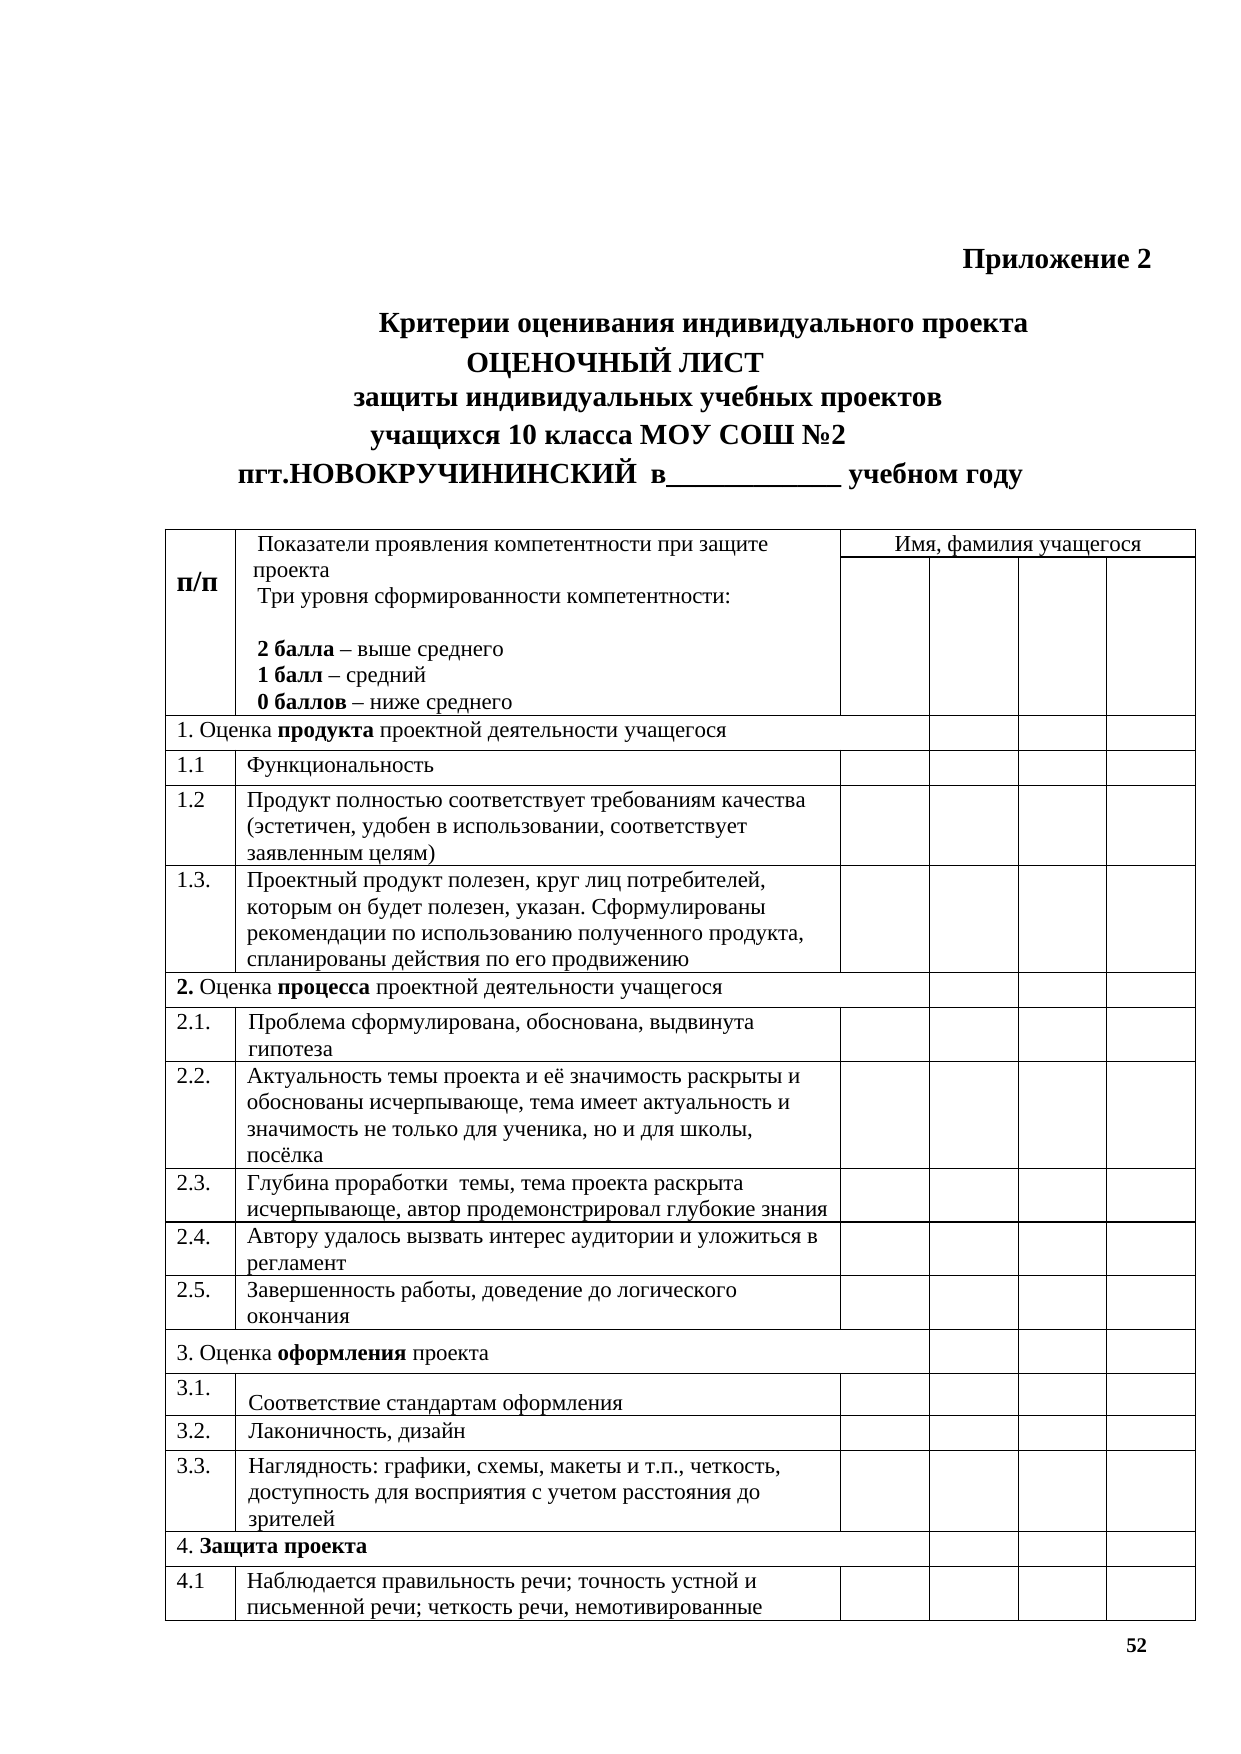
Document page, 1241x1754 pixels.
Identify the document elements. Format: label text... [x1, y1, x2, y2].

table_header Показатели проявления компетентности при защите проекта Три уровня сформированности компетентности: 2 балла – выше среднего 1 балл – средний 0 баллов – ниже среднего [236, 530, 840, 714]
table_cell [1107, 1062, 1195, 1167]
table_cell [1019, 1169, 1106, 1221]
table_cell 3.3. [166, 1451, 235, 1531]
table_cell 1.2 [166, 786, 235, 865]
table_cell [841, 1169, 929, 1221]
table_cell [841, 558, 929, 714]
table_cell [1019, 751, 1106, 784]
table_cell Продукт полностью соответствует требованиям качества (эстетичен, удобен в использовании, соответствует заявленным целям) [236, 786, 840, 865]
table_cell [1107, 1451, 1195, 1531]
table_cell [1107, 1374, 1195, 1415]
table_cell [930, 1169, 1018, 1221]
table_cell 3.1. [166, 1374, 235, 1415]
table_cell [930, 1374, 1018, 1415]
table_cell [930, 1008, 1018, 1061]
table_cell [1019, 1451, 1106, 1531]
table_cell [1107, 1567, 1195, 1620]
text защиты индивидуальных учебных проектов [256, 379, 1039, 412]
table_cell Проектный продукт полезен, круг лиц потребителей, которым он будет полезен, указан. Сформулированы рекомендации по использованию полученного продукта, спланированы действия по его продвижению [236, 866, 840, 972]
table_cell [1019, 1567, 1106, 1620]
table_cell [1019, 1416, 1106, 1450]
table_cell [930, 716, 1018, 749]
table_cell [930, 973, 1018, 1007]
table_cell [930, 866, 1018, 972]
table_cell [236, 1567, 840, 1620]
table_cell Наглядность: графики, схемы, макеты и т.п., четкость, доступность для восприятия с учетом расстояния до зрителей [236, 1451, 840, 1531]
table_cell 1.3. [166, 866, 235, 972]
table_cell [1019, 786, 1106, 865]
table_cell [1107, 1223, 1195, 1275]
table_cell [1107, 1008, 1195, 1061]
table_cell Глубина проработки темы, тема проекта раскрыта исчерпывающе, автор продемонстрировал глубокие знания [236, 1169, 840, 1221]
table_cell [930, 1276, 1018, 1329]
table_cell [930, 1330, 1018, 1373]
table_cell [930, 1532, 1018, 1566]
table_cell [1107, 1532, 1195, 1566]
table_cell [1107, 716, 1195, 749]
table_cell Лаконичность, дизайн [236, 1416, 840, 1450]
table_cell [1107, 751, 1195, 784]
table_header Имя, фамилия учащегося [841, 530, 1195, 556]
table_cell [930, 1416, 1018, 1450]
table_cell 2. Оценка процесса проектной деятельности учащегося [166, 973, 929, 1007]
table_cell [841, 866, 929, 972]
table_cell [841, 751, 929, 784]
table_cell [1019, 716, 1106, 749]
table_cell 2.5. [166, 1276, 235, 1329]
table_cell [1107, 558, 1195, 714]
table_cell [1019, 558, 1106, 714]
table_cell [1019, 1223, 1106, 1275]
text ОЦЕНОЧНЫЙ ЛИСТ [176, 342, 1053, 379]
table_cell [1107, 1169, 1195, 1221]
table_cell Завершенность работы, доведение до логического окончания [236, 1276, 840, 1329]
table_cell [841, 1062, 929, 1167]
table_cell [1107, 1276, 1195, 1329]
table_cell [841, 786, 929, 865]
table_cell [930, 558, 1018, 714]
table_cell Актуальность темы проекта и её значимость раскрыты и обоснованы исчерпывающе, тема имеет актуальность и значимость не только для ученика, но и для школы, посёлка [236, 1062, 840, 1167]
table_cell [1107, 786, 1195, 865]
table_cell Автору удалось вызвать интерес аудитории и уложиться в регламент [236, 1223, 840, 1275]
table_cell [841, 1567, 929, 1620]
table_cell 3. Оценка оформления проекта [166, 1330, 929, 1373]
text Приложение 2 [256, 241, 1152, 276]
table_cell [841, 1008, 929, 1061]
table_cell [1019, 1532, 1106, 1566]
table_cell [930, 1451, 1018, 1531]
table_cell 3.2. [166, 1416, 235, 1450]
table_cell [1107, 1416, 1195, 1450]
table_cell 4. Защита проекта [166, 1532, 929, 1566]
table_cell 1.1 [166, 751, 235, 784]
table_cell [1019, 973, 1106, 1007]
table_cell [1019, 1374, 1106, 1415]
text учащихся 10 класса МОУ СОШ №2 пгт.НОВОКРУЧИНИНСКИЙ в____________ учебном году [176, 417, 1039, 489]
table_cell [841, 1276, 929, 1329]
table_cell Проблема сформулирована, обоснована, выдвинута гипотеза [236, 1008, 840, 1061]
table_cell [841, 1451, 929, 1531]
table_cell Соответствие стандартам оформления [236, 1374, 840, 1415]
table_header п/п [166, 530, 235, 714]
table_cell [841, 1416, 929, 1450]
table_cell [930, 1567, 1018, 1620]
table_cell [1019, 1008, 1106, 1061]
table_cell [841, 1223, 929, 1275]
table_cell 2.4. [166, 1223, 235, 1275]
table_cell [1107, 1330, 1195, 1373]
table_cell [1019, 866, 1106, 972]
table_cell 2.2. [166, 1062, 235, 1167]
table_cell [1019, 1276, 1106, 1329]
table_cell [930, 1062, 1018, 1167]
table_cell [1107, 973, 1195, 1007]
table_cell [1019, 1330, 1106, 1373]
text Критерии оценивания индивидуального проекта [256, 305, 1152, 340]
table_cell 4.1 [166, 1567, 235, 1620]
table_cell [1019, 1062, 1106, 1167]
table_cell 2.3. [166, 1169, 235, 1221]
table_cell [930, 751, 1018, 784]
table_cell [930, 786, 1018, 865]
table_cell [841, 1374, 929, 1415]
table_cell 1. Оценка продукта проектной деятельности учащегося [166, 716, 929, 749]
table_cell 2.1. [166, 1008, 235, 1061]
table_cell Функциональность [236, 751, 840, 784]
table_cell [1107, 866, 1195, 972]
table_cell [930, 1223, 1018, 1275]
